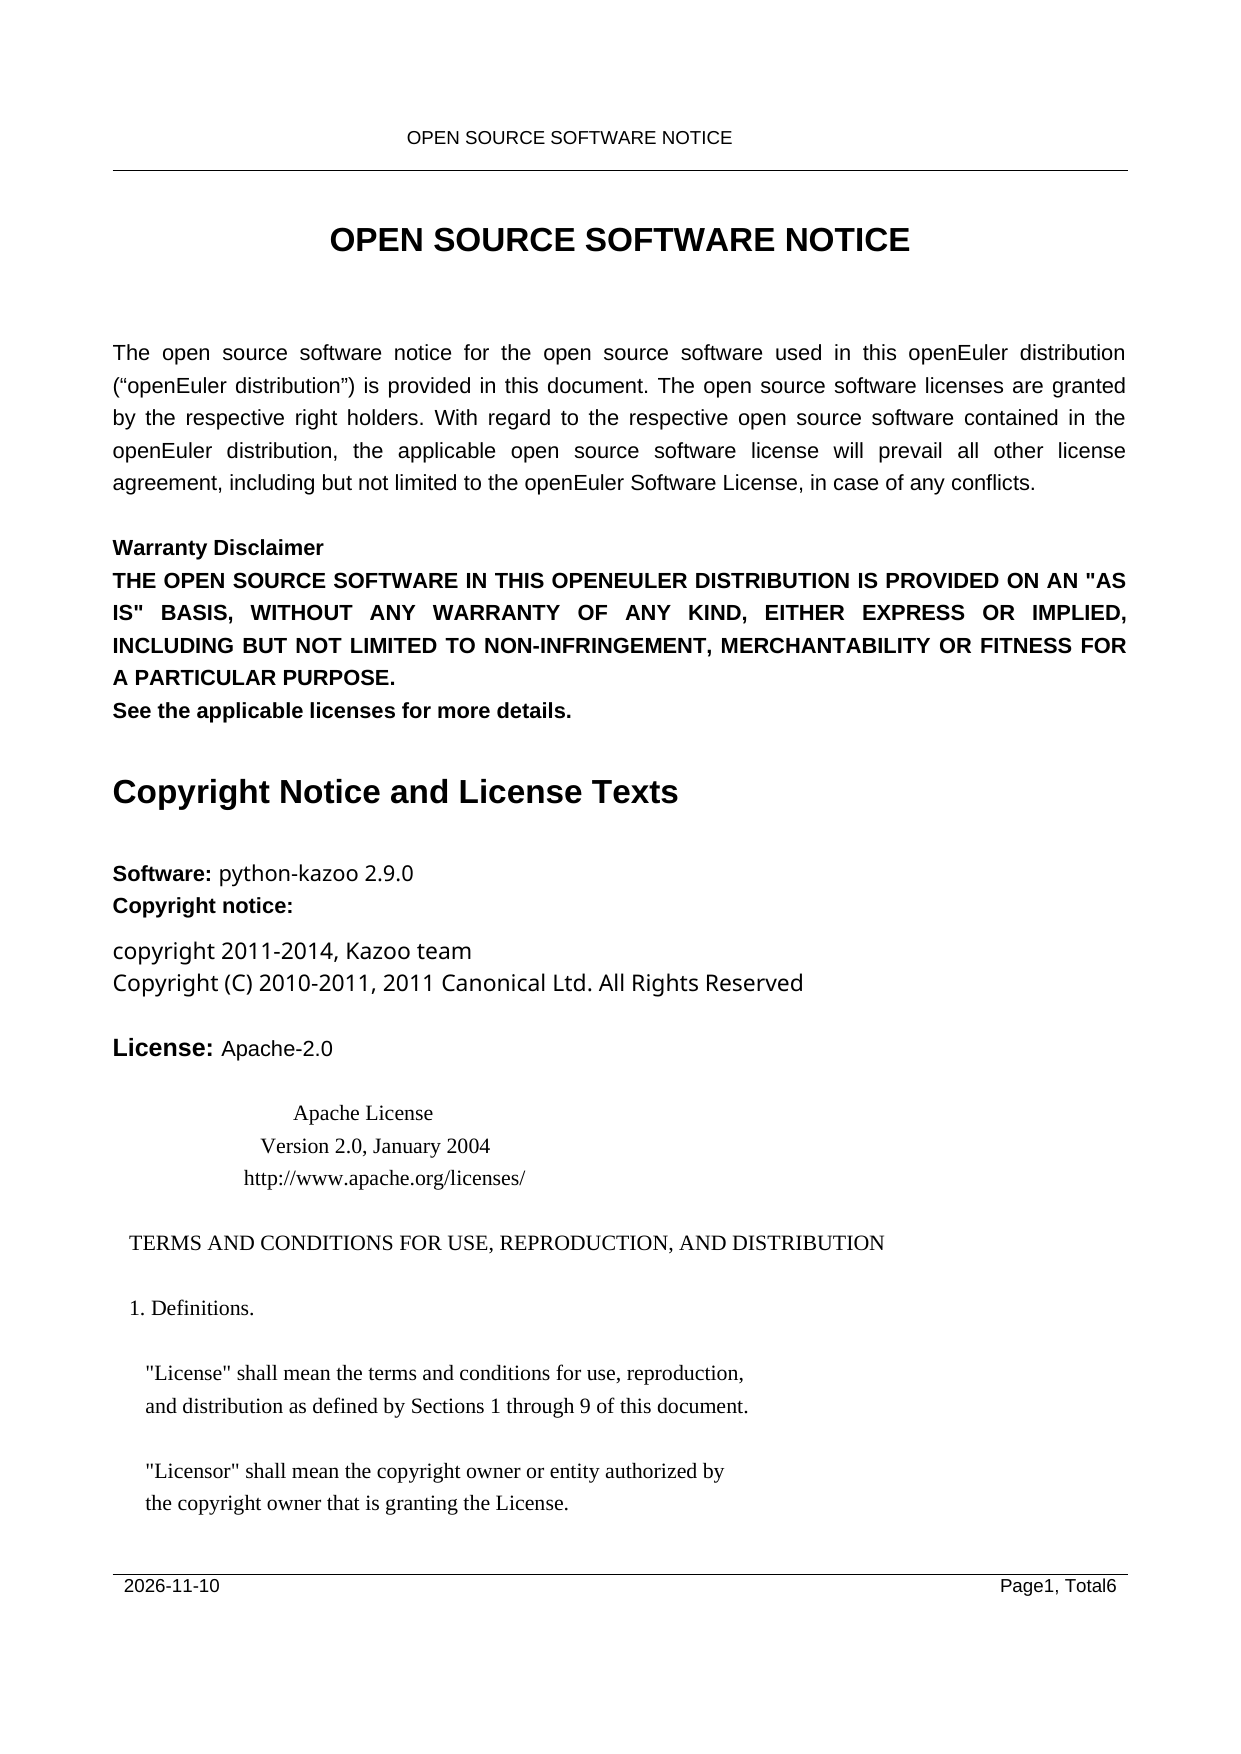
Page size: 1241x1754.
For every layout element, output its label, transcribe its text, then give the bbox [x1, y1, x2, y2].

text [112, 1064, 1128, 1519]
text OPEN SOURCE SOFTWARE NOTICE [112, 206, 1128, 271]
text Warranty Disclaimer [112, 531, 1128, 564]
text License: Apache-2.0 [112, 1031, 1128, 1064]
title Software: python-kazoo 2.9.0 [112, 856, 1128, 889]
text copyright 2011-2014, Kazoo team Copyright (C) 2010-2011, 2011 Canonical Ltd. All Rights Reserved [112, 934, 1128, 1031]
text The open source software notice for the open source software used in this openEuler distribution (“openEuler distribution”) is provided in this document. The open source software licenses are granted by the respective right holders. With regard to the respective open source software contained in the openEuler distribution, the applicable open source software license will prevail all other license agreement, including but not limited to the openEuler Software License, in case of any conflicts. [112, 336, 1128, 499]
text Copyright Notice and License Texts [112, 759, 1128, 824]
text THE OPEN SOURCE SOFTWARE IN THIS OPENEULER DISTRIBUTION IS PROVIDED ON AN "AS IS" BASIS, WITHOUT ANY WARRANTY OF ANY KIND, EITHER EXPRESS OR IMPLIED, INCLUDING BUT NOT LIMITED TO NON-INFRINGEMENT, MERCHANTABILITY OR FITNESS FOR A PARTICULAR PURPOSE. See the applicable licenses for more details. [112, 564, 1128, 726]
text Copyright notice: [112, 889, 1128, 921]
